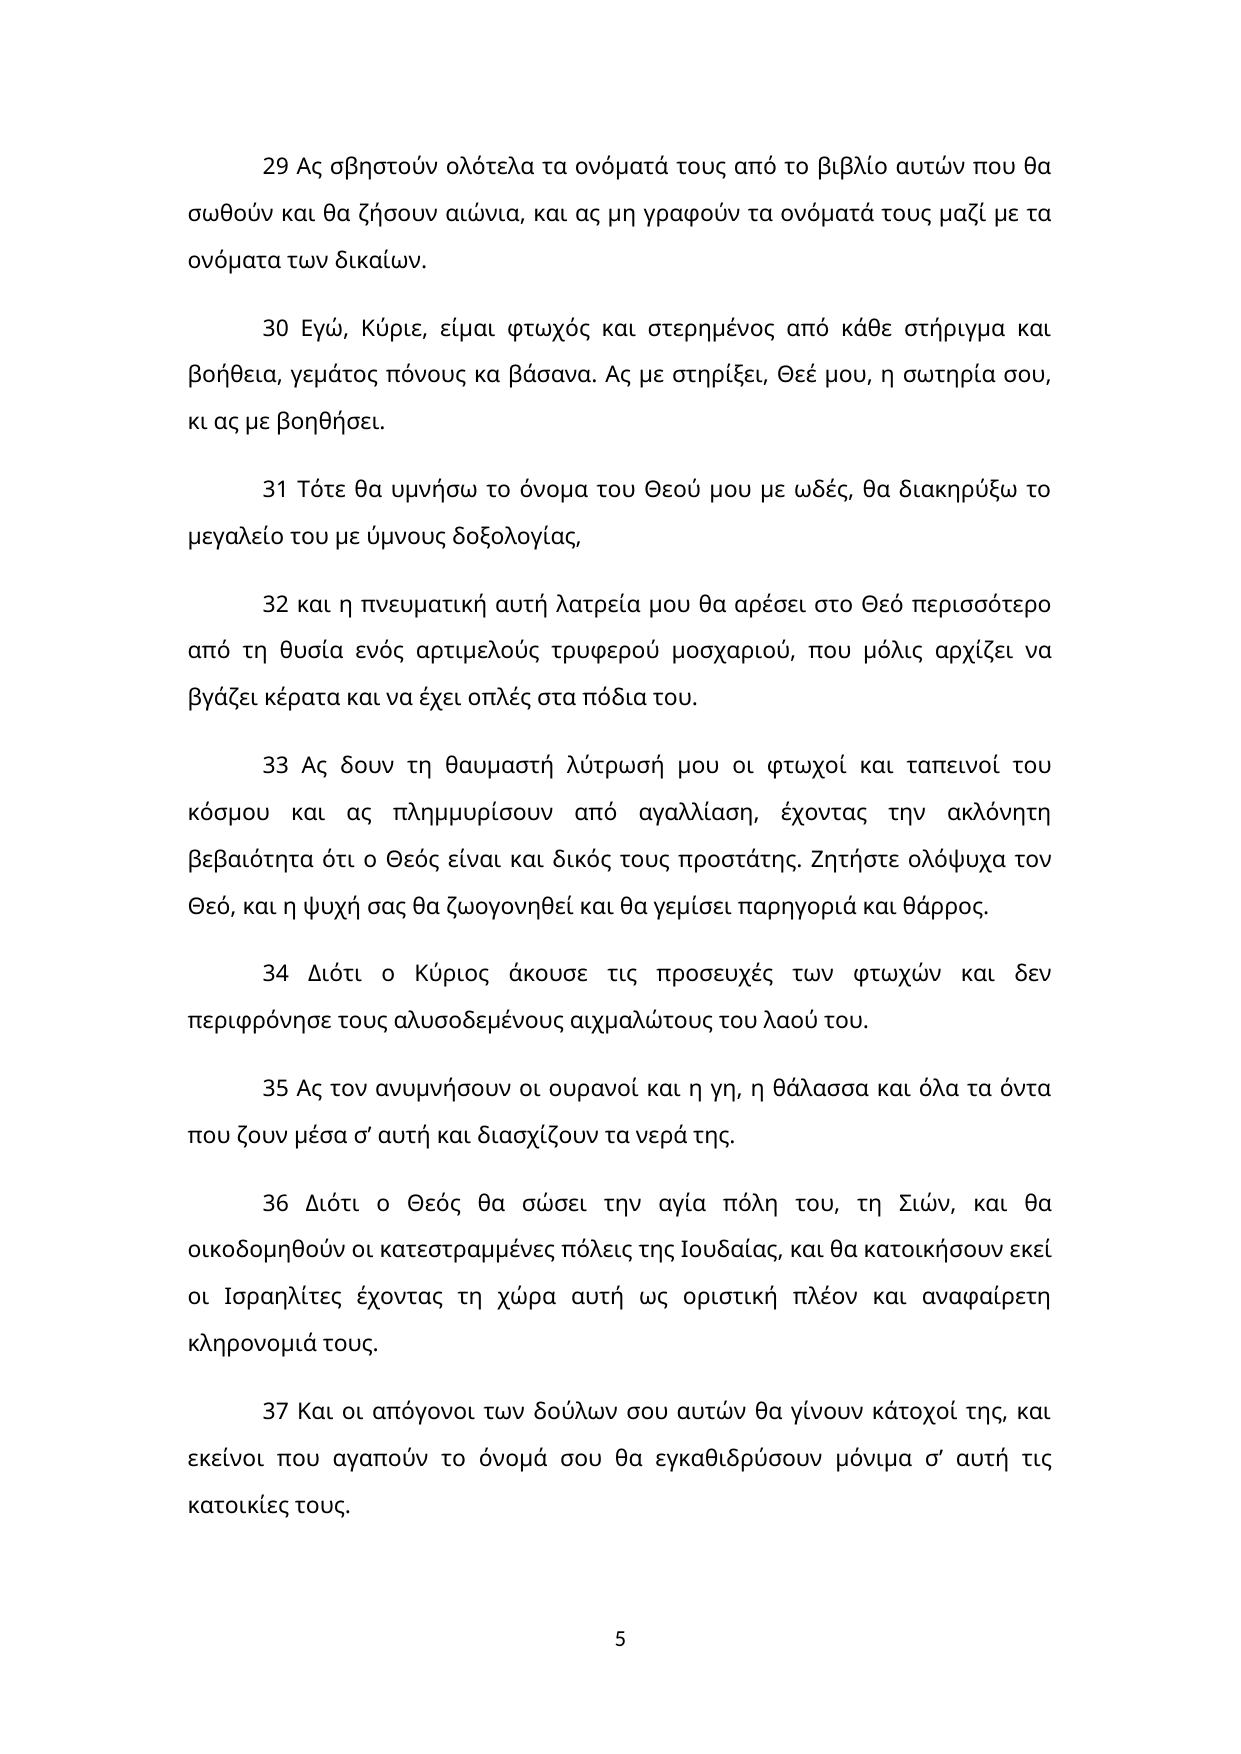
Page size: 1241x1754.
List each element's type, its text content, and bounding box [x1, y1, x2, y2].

text 34 Διότι ο Κύριος άκουσε τις προσευχές των φτωχών και δεν περιφρόνησε τους αλυσοδεμένους αιχμαλώτους του λαού του. [187, 957, 1053, 1035]
text 37 Και οι απόγονοι των δούλων σου αυτών θα γίνουν κάτοχοί της, και εκείνοι που αγαπούν το όνομά σου θα εγκαθιδρύσουν μόνιμα σ’ αυτή τις κατοικίες τους. [187, 1395, 1053, 1520]
text 29 Ας σβηστούν ολότελα τα ονόματά τους από το βιβλίο αυτών που θα σωθούν και θα ζήσουν αιώνια, και ας μη γραφούν τα ονόματά τους μαζί με τα ονόματα των δικαίων. [187, 150, 1053, 275]
text 33 Ας δουν τη θαυμαστή λύτρωσή μου οι φτωχοί και ταπεινοί του κόσμου και ας πλημμυρίσουν από αγαλλίαση, έχοντας την ακλόνητη βεβαιότητα ότι ο Θεός είναι και δικός τους προστάτης. Ζητήστε ολόψυχα τον Θεό, και η ψυχή σας θα ζωογονηθεί και θα γεμίσει παρηγοριά και θάρρος. [187, 749, 1053, 921]
text 31 Τότε θα υμνήσω το όνομα του Θεού μου με ωδές, θα διακηρύξω το μεγαλείο του με ύμνους δοξολογίας, [187, 473, 1053, 551]
text 30 Εγώ, Κύριε, είμαι φτωχός και στερημένος από κάθε στήριγμα και βοήθεια, γεμάτος πόνους κα βάσανα. Ας με στηρίξει, Θεέ μου, η σωτηρία σου, κι ας με βοηθήσει. [187, 311, 1053, 436]
text 36 Διότι ο Θεός θα σώσει την αγία πόλη του, τη Σιών, και θα οικοδομηθούν οι κατεστραμμένες πόλεις της Ιουδαίας, και θα κατοικήσουν εκεί οι Ισραηλίτες έχοντας τη χώρα αυτή ως οριστική πλέον και αναφαίρετη κληρονομιά τους. [187, 1186, 1053, 1358]
text 32 και η πνευματική αυτή λατρεία μου θα αρέσει στο Θεό περισσότερο από τη θυσία ενός αρτιμελούς τρυφερού μοσχαριού, που μόλις αρχίζει να βγάζει κέρατα και να έχει οπλές στα πόδια του. [187, 587, 1053, 712]
text 35 Ας τον ανυμνήσουν οι ουρανοί και η γη, η θάλασσα και όλα τα όντα που ζουν μέσα σ’ αυτή και διασχίζουν τα νερά της. [187, 1072, 1053, 1150]
